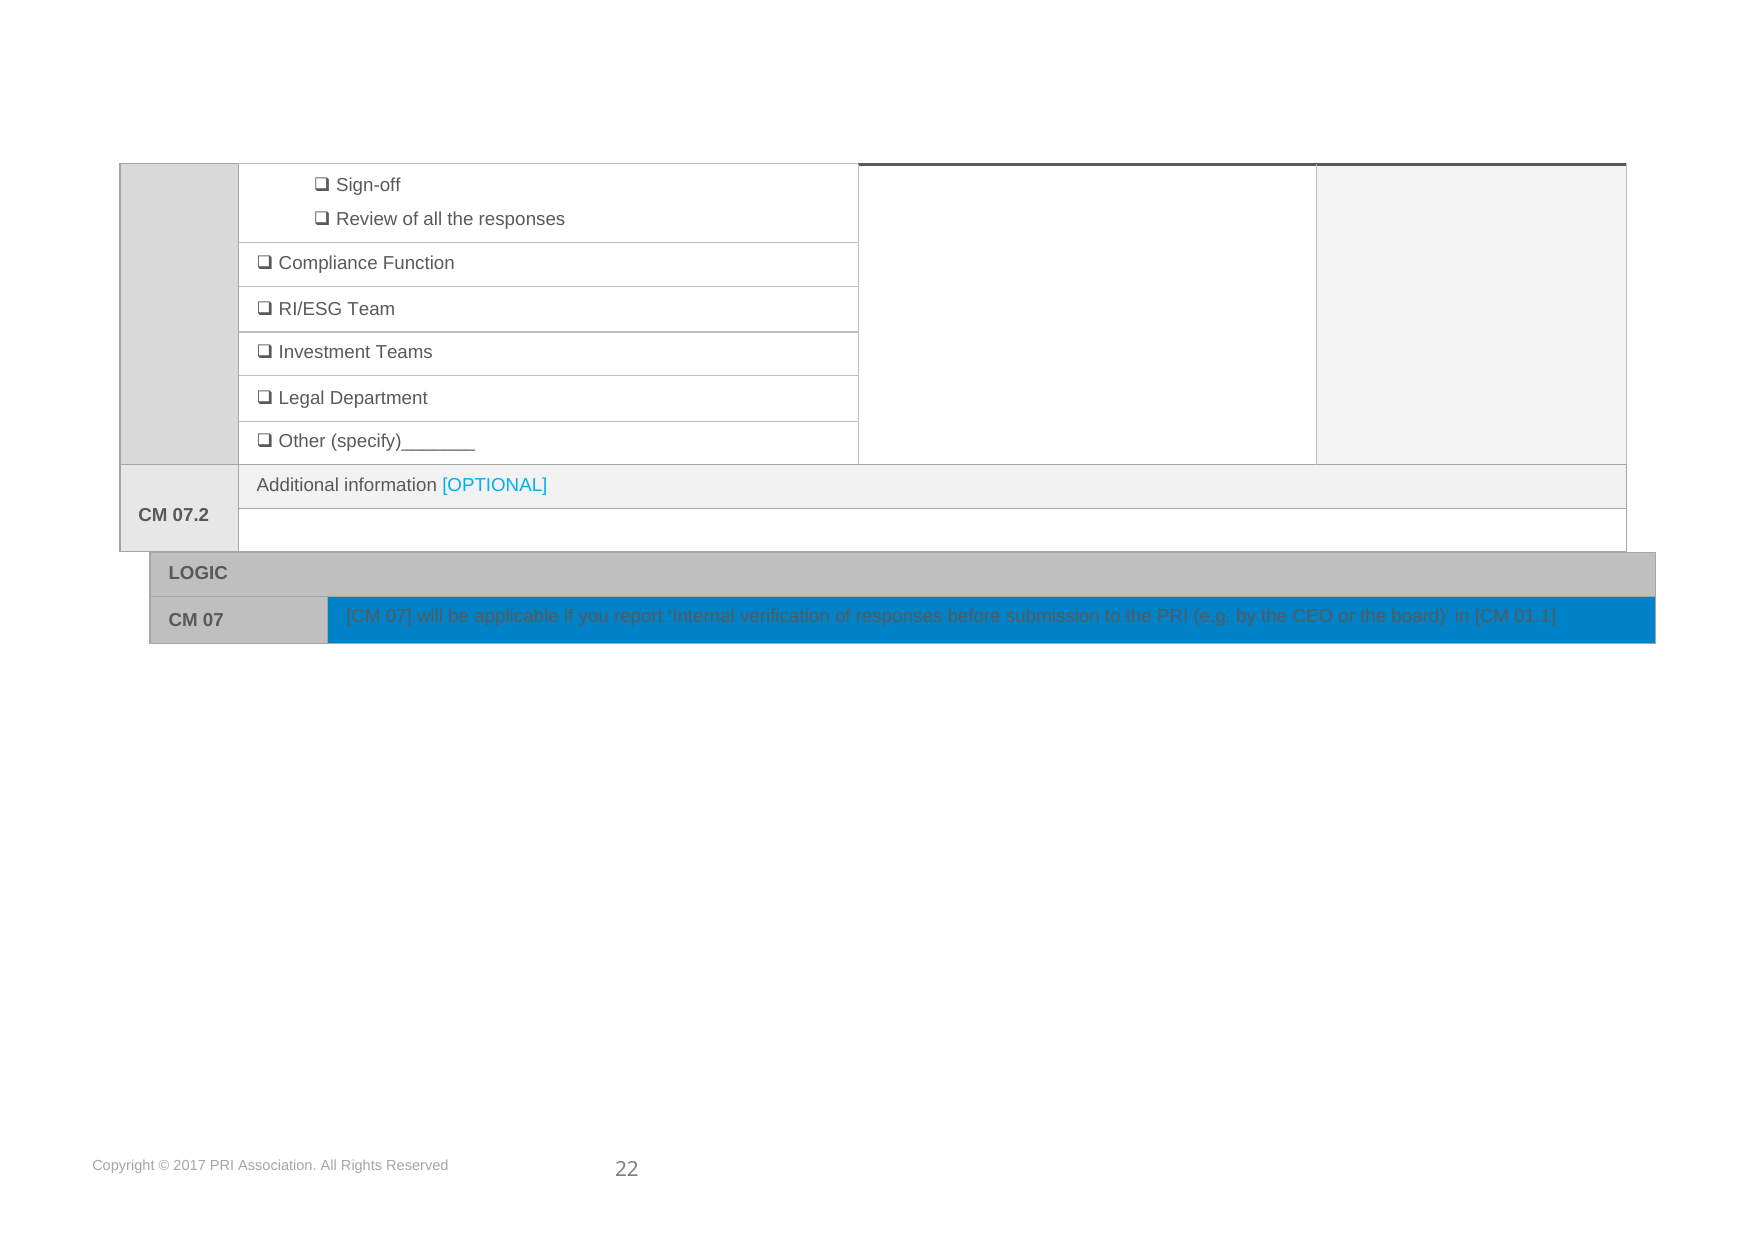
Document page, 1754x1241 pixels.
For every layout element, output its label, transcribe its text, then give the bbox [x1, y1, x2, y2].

table_cell Compliance Function [239, 243, 858, 286]
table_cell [239, 164, 858, 242]
table_cell CM 07.2 [121, 465, 238, 551]
table_cell CM 07 [151, 597, 327, 643]
table_cell [239, 509, 1626, 551]
table_header LOGIC [151, 553, 1655, 596]
picture [542, 477, 546, 495]
table_cell Investment Teams [239, 333, 858, 375]
table_cell Other (specify)_______ [239, 422, 858, 464]
table_cell Legal Department [239, 376, 858, 421]
table_cell [CM 07] will be applicable if you report ‘Internal verification of responses before submission to the PRI (e.g. by the CEO or the board)’ in [CM 01.1] [328, 597, 1655, 643]
table_cell Additional information [OPTIONAL] [239, 465, 1626, 508]
table_cell RI/ESG Team [239, 287, 858, 331]
